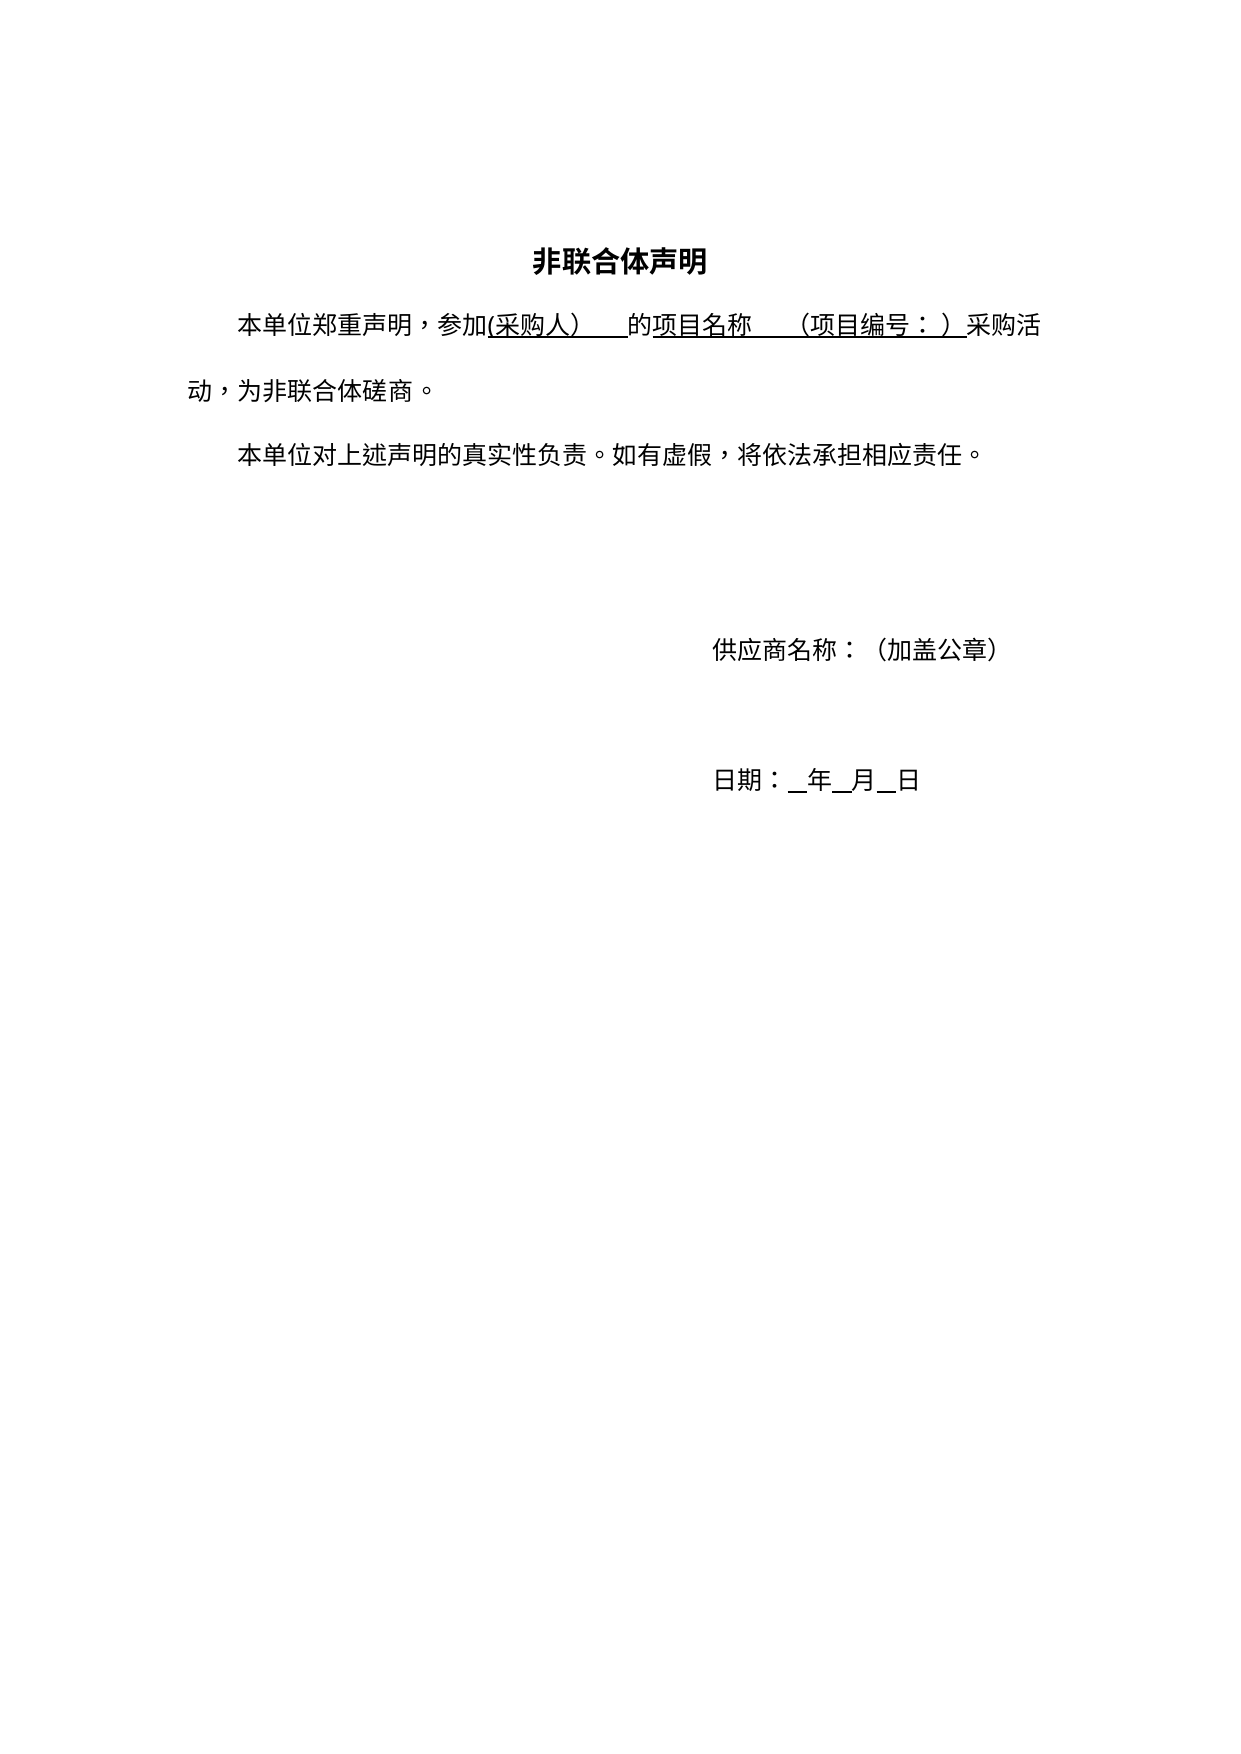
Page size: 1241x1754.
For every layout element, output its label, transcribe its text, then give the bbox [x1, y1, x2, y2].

text 非联合体声明 [187, 227, 1053, 292]
text 供应商名称：（加盖公章） [187, 617, 1053, 682]
text 日期： 年 月 日 [187, 747, 1053, 812]
text 本单位郑重声明，参加(采购人） 的项目名称 （项目编号： ）采购活动，为非联合体磋商。 [187, 292, 1053, 422]
text 本单位对上述声明的真实性负责。如有虚假，将依法承担相应责任。 [187, 422, 1053, 487]
